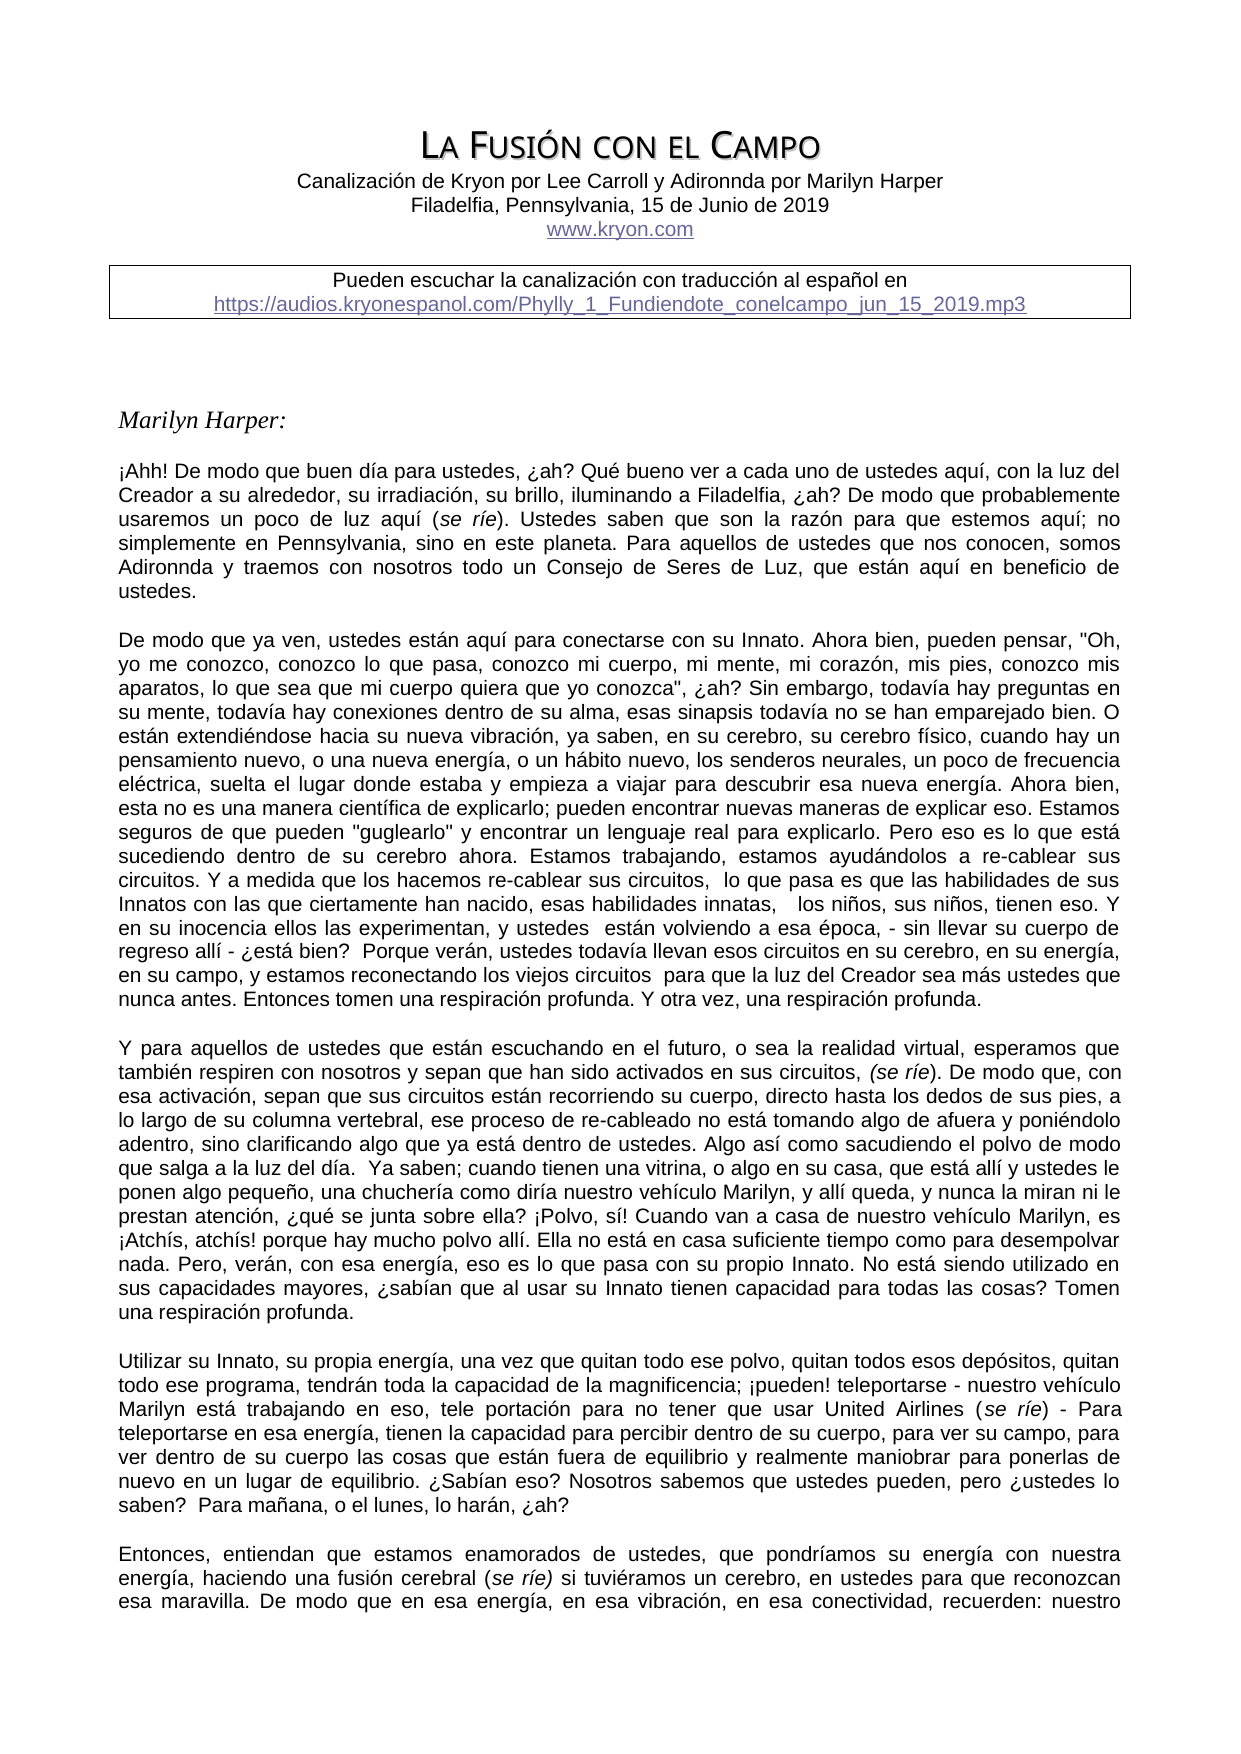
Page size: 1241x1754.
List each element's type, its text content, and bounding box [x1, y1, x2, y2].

text Y para aquellos de ustedes que están escuchando en el futuro, o sea la realidad virtual, esperamos que también respiren con nosotros y sepan que han sido activados en sus circuitos, (se ríe). De modo que, con esa activación, sepan que sus circuitos están recorriendo su cuerpo, directo hasta los dedos de sus pies, a lo largo de su columna vertebral, ese proceso de re-cableado no está tomando algo de afuera y poniéndolo adentro, sino clarificando algo que ya está dentro de ustedes. Algo así como sacudiendo el polvo de modo que salga a la luz del día. Ya saben; cuando tienen una vitrina, o algo en su casa, que está allí y ustedes le ponen algo pequeño, una chuchería como diría nuestro vehículo Marilyn, y allí queda, y nunca la miran ni le prestan atención, ¿qué se junta sobre ella? ¡Polvo, sí! Cuando van a casa de nuestro vehículo Marilyn, es ¡Atchís, atchís! porque hay mucho polvo allí. Ella no está en casa suficiente tiempo como para desempolvar nada. Pero, verán, con esa energía, eso es lo que pasa con su propio Innato. No está siendo utilizado en sus capacidades mayores, ¿sabían que al usar su Innato tienen capacidad para todas las cosas? Tomen una respiración profunda. [118, 1036, 1122, 1324]
text Utilizar su Innato, su propia energía, una vez que quitan todo ese polvo, quitan todos esos depósitos, quitan todo ese programa, tendrán toda la capacidad de la magnificencia; ¡pueden! teleportarse - nuestro vehículo Marilyn está trabajando en eso, tele portación para no tener que usar United Airlines (se ríe) - Para teleportarse en esa energía, tienen la capacidad para percibir dentro de su cuerpo, para ver su campo, para ver dentro de su cuerpo las cosas que están fuera de equilibrio y realmente maniobrar para ponerlas de nuevo en un lugar de equilibrio. ¿Sabían eso? Nosotros sabemos que ustedes pueden, pero ¿ustedes lo saben? Para mañana, o el lunes, lo harán, ¿ah? [118, 1349, 1122, 1516]
text Filadelfia, Pennsylvania, 15 de Junio de 2019 [118, 193, 1122, 217]
text www.kryon.com [118, 217, 1122, 241]
text ¡Ahh! De modo que buen día para ustedes, ¿ah? Qué bueno ver a cada uno de ustedes aquí, con la luz del Creador a su alrededor, su irradiación, su brillo, iluminando a Filadelfia, ¿ah? De modo que probablemente usaremos un poco de luz aquí (se ríe). Ustedes saben que son la razón para que estemos aquí; no simplemente en Pennsylvania, sino en este planeta. Para aquellos de ustedes que nos conocen, somos Adironnda y traemos con nosotros todo un Consejo de Seres de Luz, que están aquí en beneficio de ustedes. [118, 459, 1122, 603]
text Pueden escuchar la canalización con traducción al español en https://audios.kryonespanol.com/Phylly_1_Fundiendote_conelcampo_jun_15_2019.mp3 [110, 266, 1130, 318]
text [118, 1541, 1122, 1613]
text Marilyn Harper: [118, 405, 1122, 434]
text La Fusión con el Campo Canalización de Kryon por Lee Carroll y Adironnda por Marilyn Harper [118, 118, 1122, 193]
text De modo que ya ven, ustedes están aquí para conectarse con su Innato. Ahora bien, pueden pensar, "Oh, yo me conozco, conozco lo que pasa, conozco mi cuerpo, mi mente, mi corazón, mis pies, conozco mis aparatos, lo que sea que mi cuerpo quiera que yo conozca", ¿ah? Sin embargo, todavía hay preguntas en su mente, todavía hay conexiones dentro de su alma, esas sinapsis todavía no se han emparejado bien. O están extendiéndose hacia su nueva vibración, ya saben, en su cerebro, su cerebro físico, cuando hay un pensamiento nuevo, o una nueva energía, o un hábito nuevo, los senderos neurales, un poco de frecuencia eléctrica, suelta el lugar donde estaba y empieza a viajar para descubrir esa nueva energía. Ahora bien, esta no es una manera científica de explicarlo; pueden encontrar nuevas maneras de explicar eso. Estamos seguros de que pueden "guglearlo" y encontrar un lenguaje real para explicarlo. Pero eso es lo que está sucediendo dentro de su cerebro ahora. Estamos trabajando, estamos ayudándolos a re-cablear sus circuitos. Y a medida que los hacemos re-cablear sus circuitos, lo que pasa es que las habilidades de sus Innatos con las que ciertamente han nacido, esas habilidades innatas, los niños, sus niños, tienen eso. Y en su inocencia ellos las experimentan, y ustedes están volviendo a esa época, - sin llevar su cuerpo de regreso allí - ¿está bien? Porque verán, ustedes todavía llevan esos circuitos en su cerebro, en su energía, en su campo, y estamos reconectando los viejos circuitos para que la luz del Creador sea más ustedes que nunca antes. Entonces tomen una respiración profunda. Y otra vez, una respiración profunda. [118, 628, 1122, 1011]
